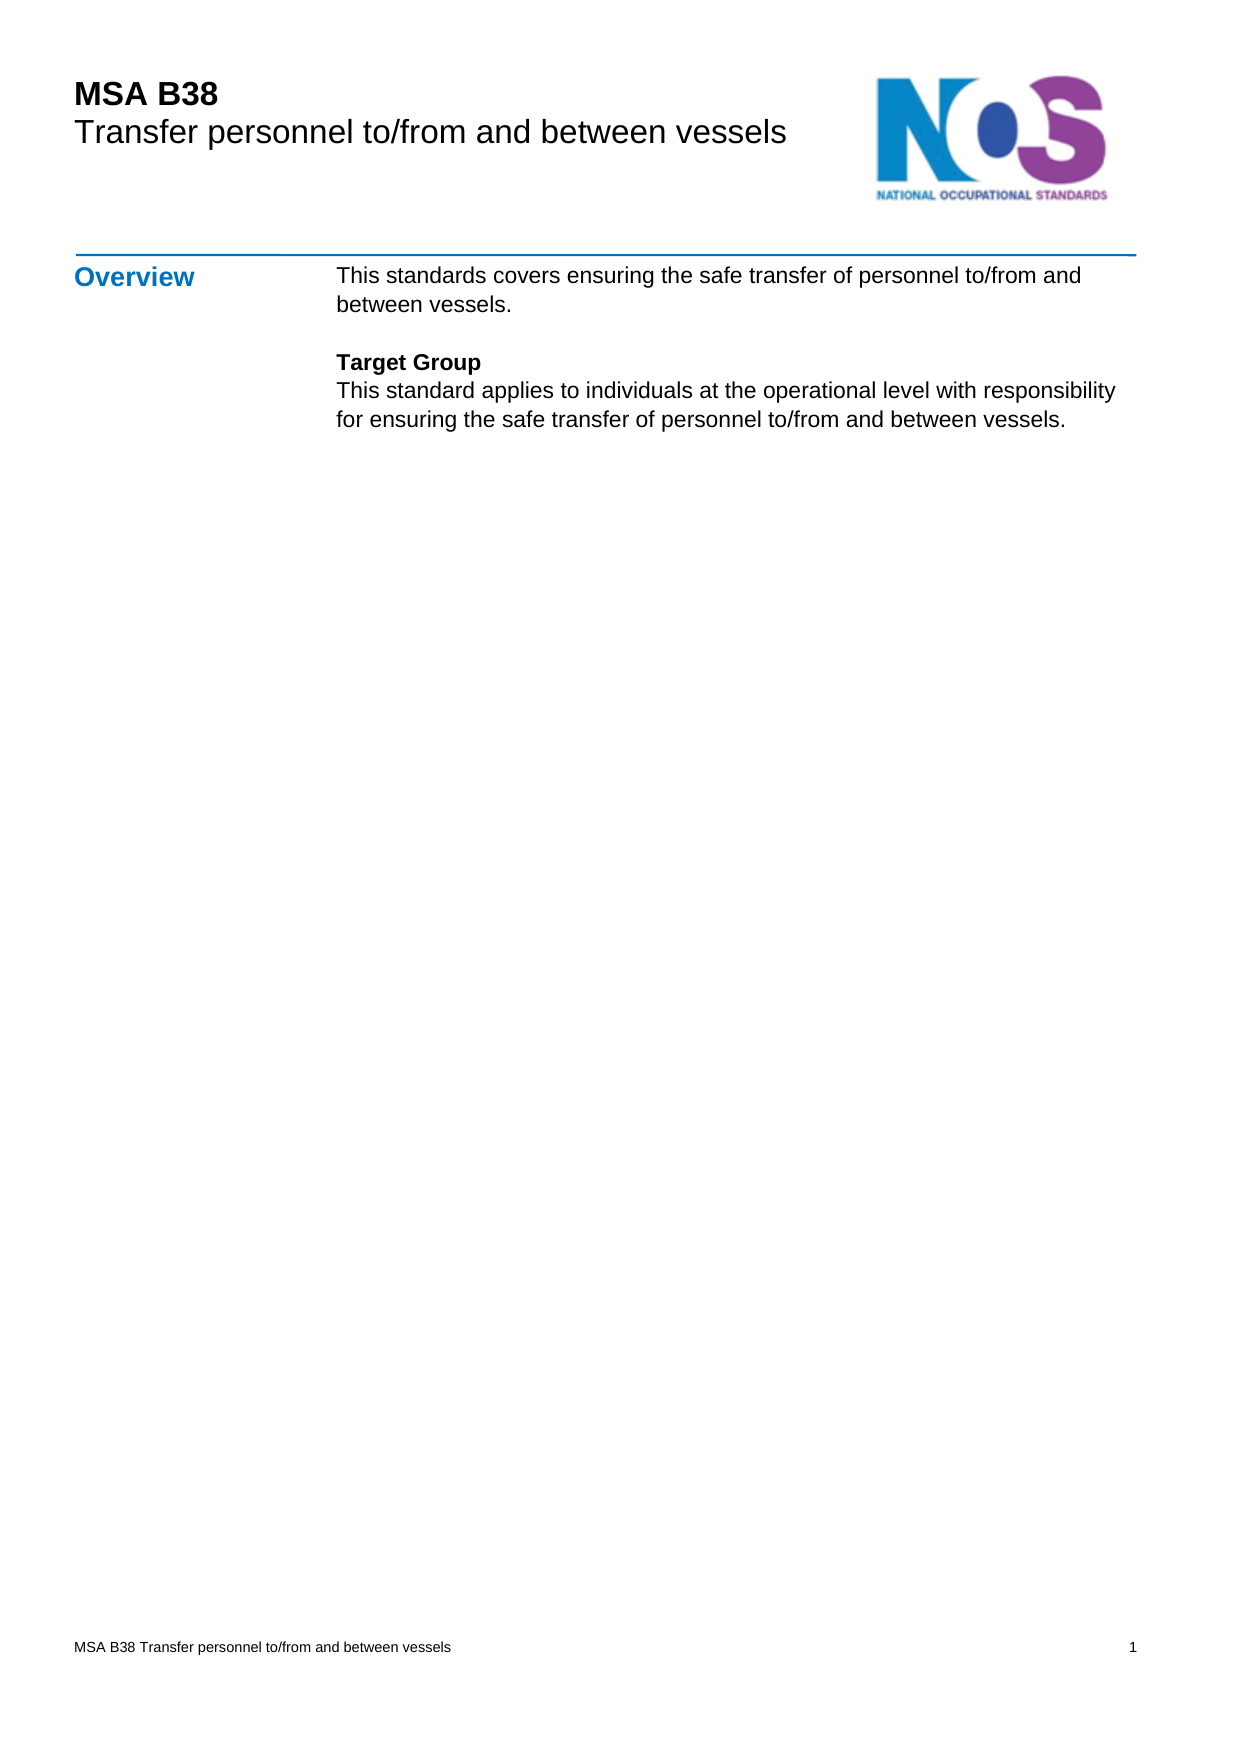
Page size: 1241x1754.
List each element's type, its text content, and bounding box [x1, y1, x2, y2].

picture [872, 73, 1118, 209]
table_header [63, 261, 325, 491]
table_header This standards covers ensuring the safe transfer of personnel to/from and between vessels. Target Group This standard applies to individuals at the operational level with responsibility for ensuring the safe transfer of personnel to/from and between vessels. [325, 261, 1155, 491]
